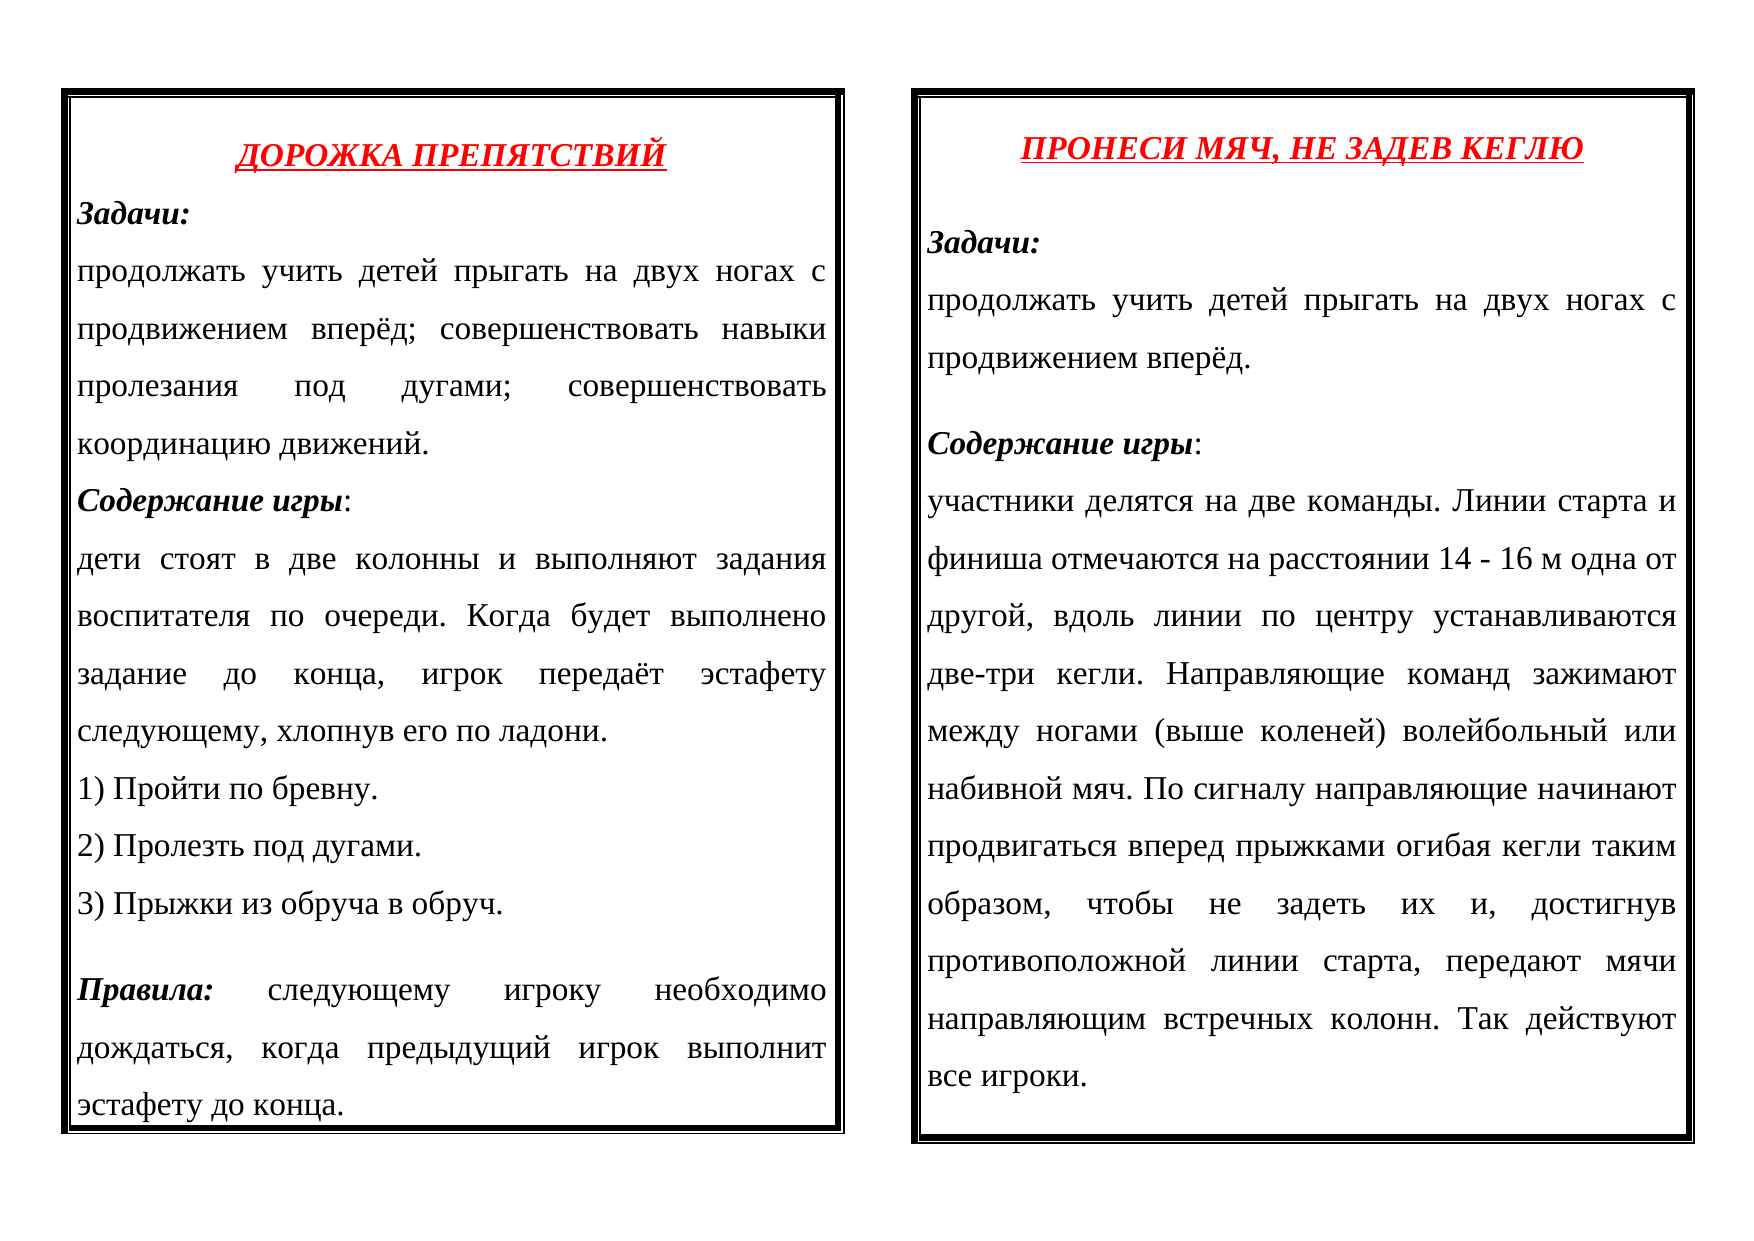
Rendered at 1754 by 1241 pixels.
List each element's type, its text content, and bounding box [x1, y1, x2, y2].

text ДОРОЖКА ПРЕПЯТСТВИЙ [71, 124, 835, 174]
text 3) Прыжки из обруча в обруч. [71, 872, 835, 922]
text ПРОНЕСИ МЯЧ, НЕ ЗАДЕВ КЕГЛЮ [921, 117, 1686, 167]
text Правила: следующему игроку необходимо дождаться, когда предыдущий игрок выполнит эстафету до конца. [71, 958, 835, 1125]
text продолжать учить детей прыгать на двух ногах с продвижением вперёд. [921, 268, 1686, 375]
text Задачи: [921, 211, 1686, 260]
text 1) Пройти по бревну. [71, 757, 835, 807]
text Содержание игры: [921, 412, 1686, 462]
text продолжать учить детей прыгать на двух ногах с продвижением вперёд; совершенствовать навыки пролезания под дугами; совершенствовать координацию движений. [71, 239, 835, 462]
text Задачи: [71, 182, 835, 232]
text Содержание игры: [71, 469, 835, 519]
text участники делятся на две команды. Линии старта и финиша отмечаются на расстоянии 14 - 16 м одна от другой, вдоль линии по центру устанавливаются две-три кегли. Направляющие команд зажимают между ногами (выше коленей) волейбольный или набивной мяч. По сигналу направляющие начинают продвигаться вперед прыжками огибая кегли таким образом, чтобы не задеть их и, достигнув противоположной линии старта, передают мячи направляющим встречных колонн. Так действуют все игроки. [921, 469, 1686, 1094]
text 2) Пролезть под дугами. [71, 814, 835, 864]
text дети стоят в две колонны и выполняют задания воспитателя по очереди. Когда будет выполнено задание до конца, игрок передаёт эстафету следующему, хлопнув его по ладони. [71, 527, 835, 749]
